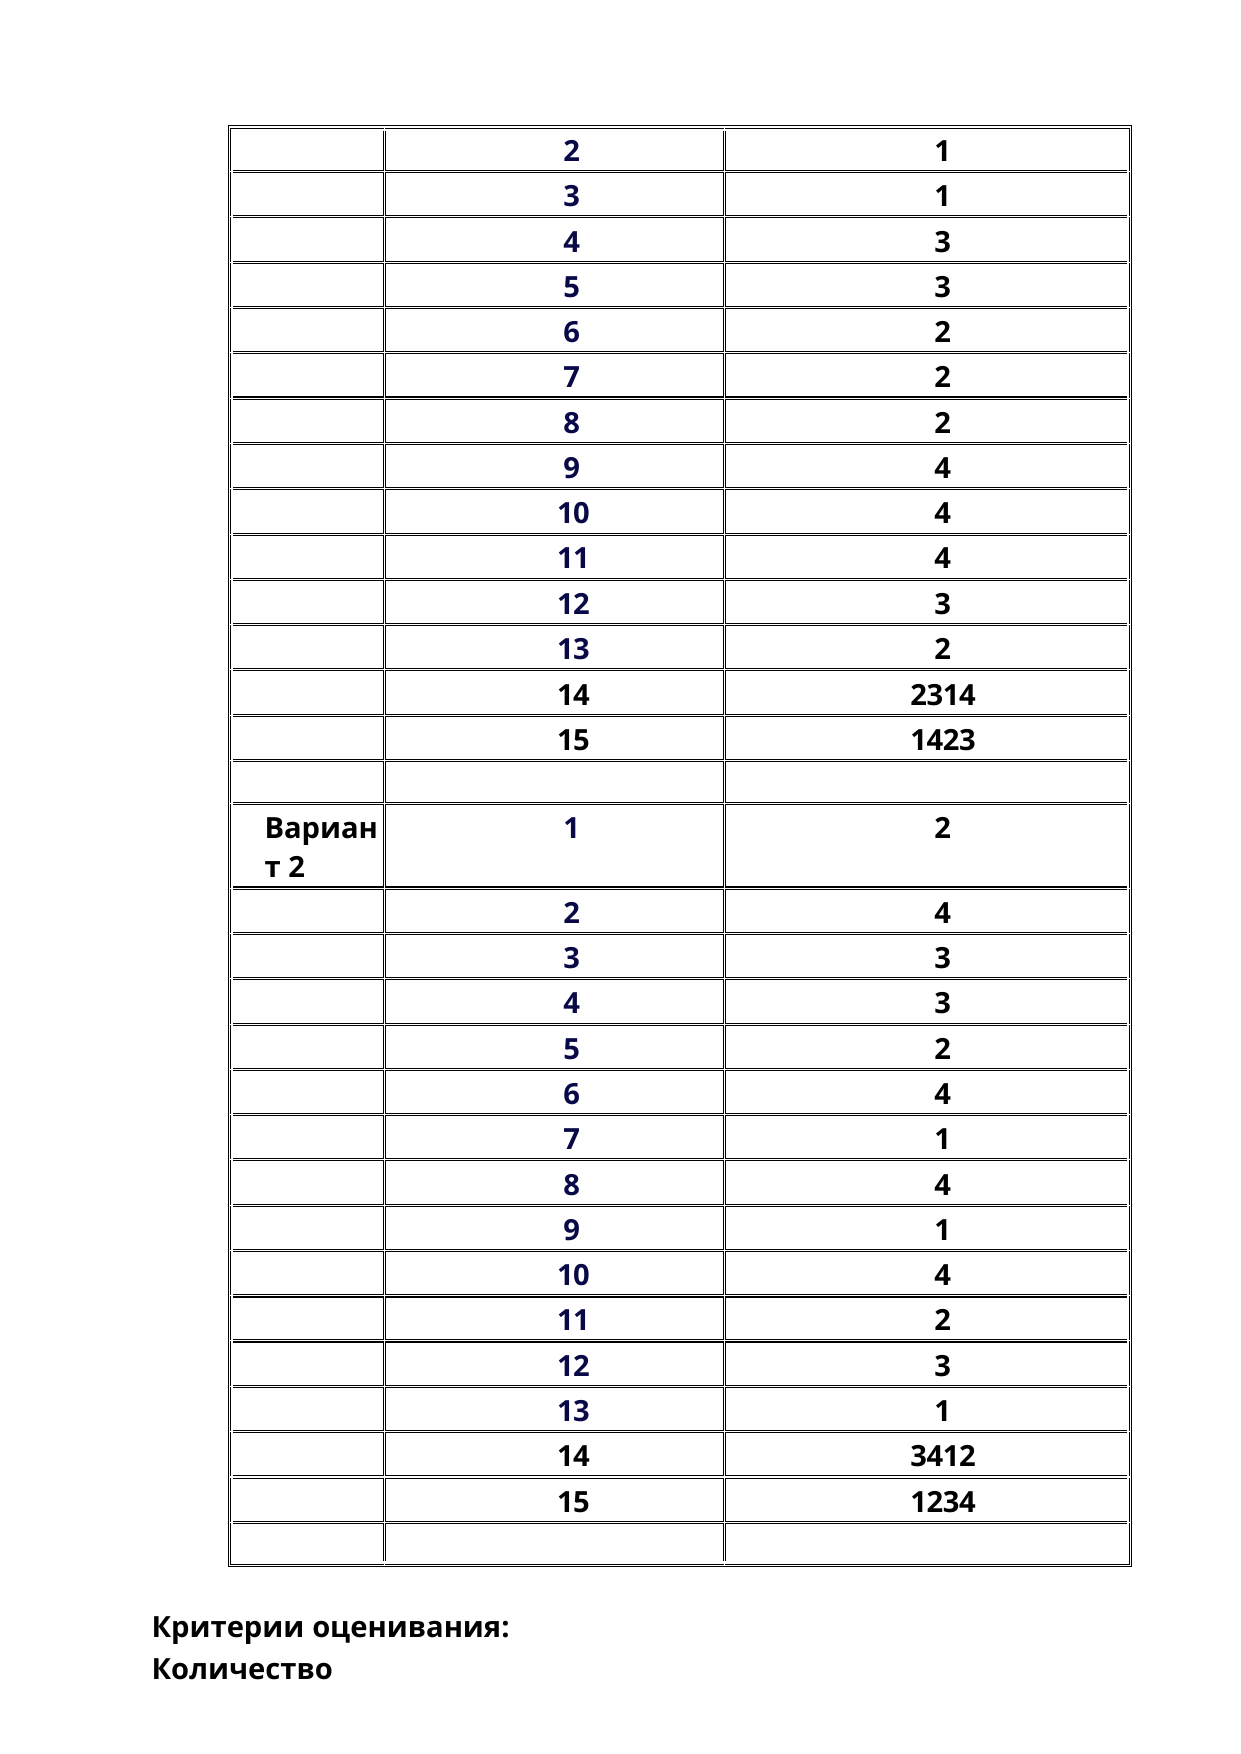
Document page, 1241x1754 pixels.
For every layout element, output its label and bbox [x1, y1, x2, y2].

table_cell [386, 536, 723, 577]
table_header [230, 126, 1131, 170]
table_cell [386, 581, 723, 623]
text [151, 1606, 514, 1688]
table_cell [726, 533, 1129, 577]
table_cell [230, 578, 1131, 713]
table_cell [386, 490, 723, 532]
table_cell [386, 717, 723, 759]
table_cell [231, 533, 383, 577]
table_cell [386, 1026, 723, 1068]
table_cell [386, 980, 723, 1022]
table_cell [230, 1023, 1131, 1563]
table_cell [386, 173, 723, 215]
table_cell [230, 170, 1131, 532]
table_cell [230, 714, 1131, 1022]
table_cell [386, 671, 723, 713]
